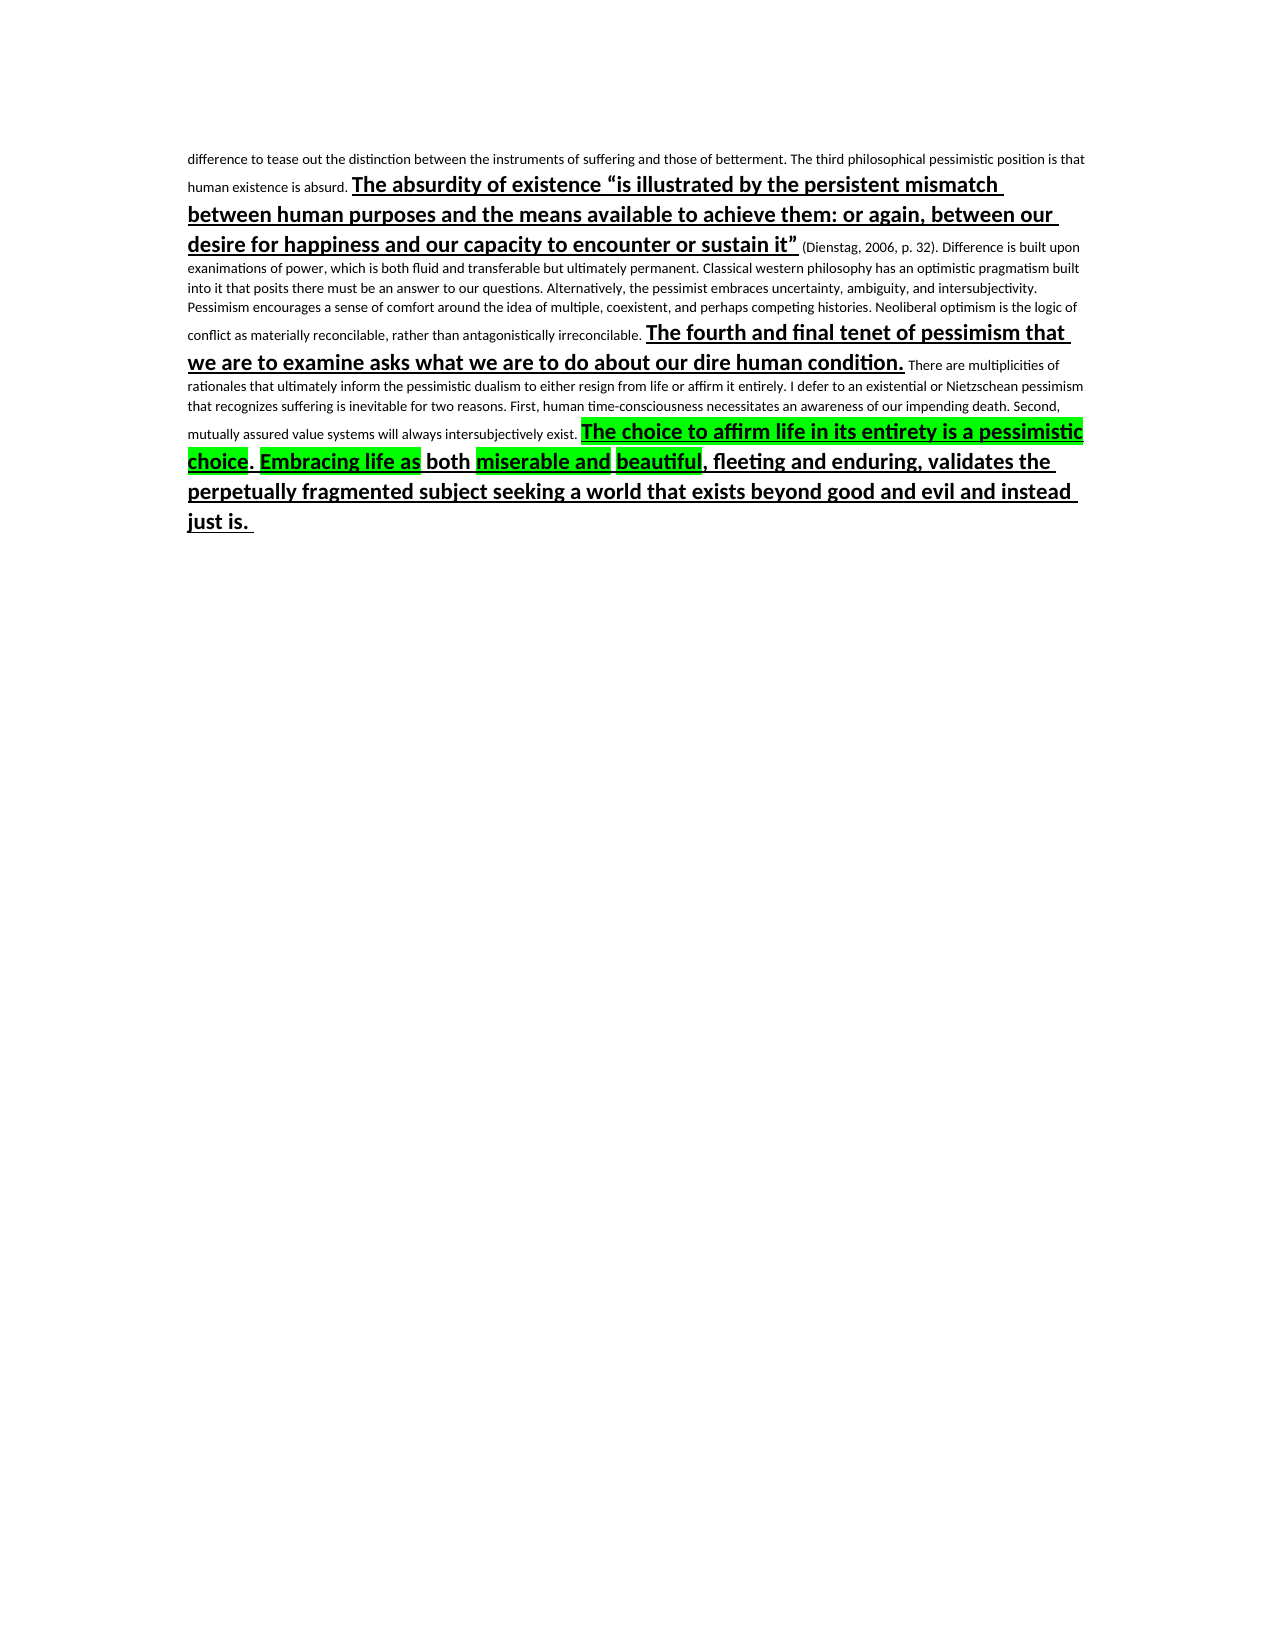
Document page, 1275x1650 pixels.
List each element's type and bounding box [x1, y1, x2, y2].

text [187, 150, 1087, 536]
